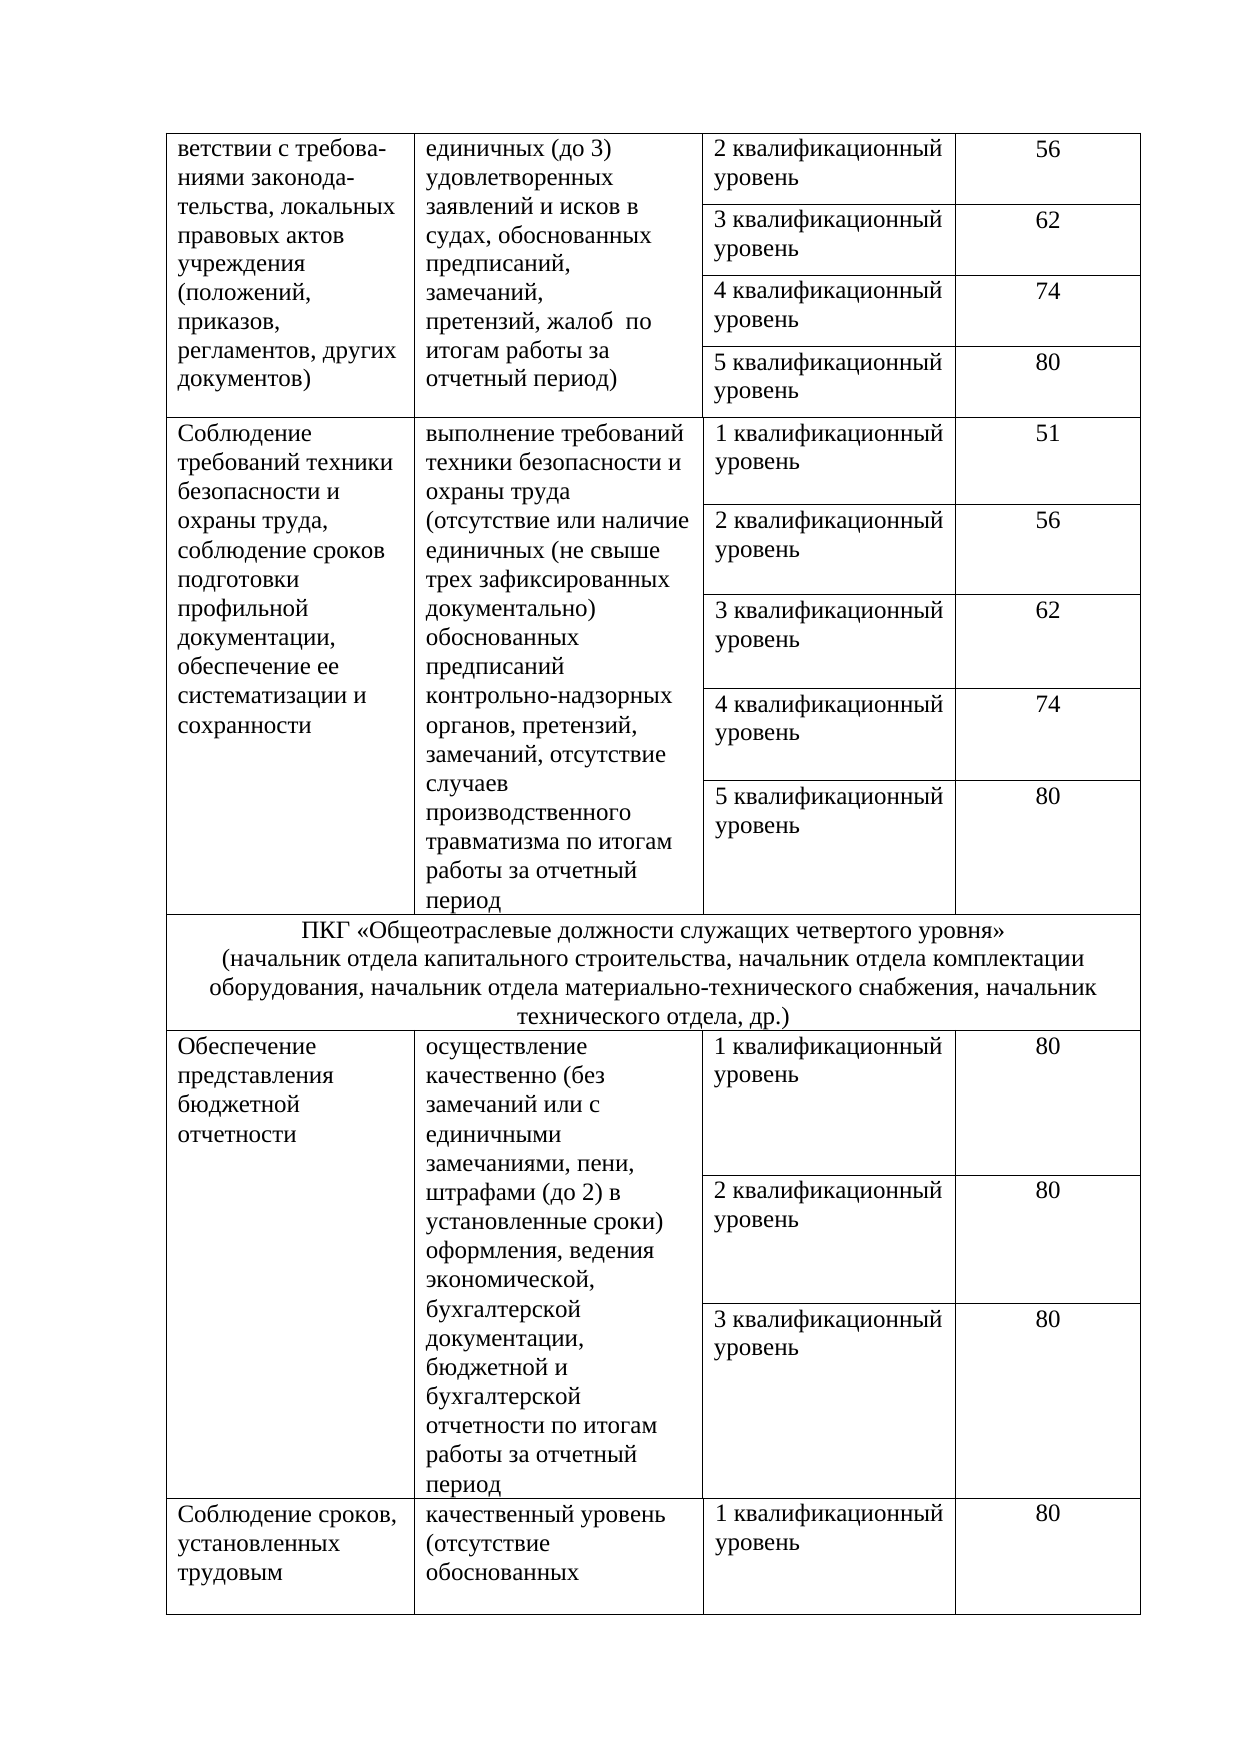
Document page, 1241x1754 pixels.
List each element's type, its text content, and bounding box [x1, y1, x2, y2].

table_cell 80 [956, 347, 1140, 417]
table_cell 56 [956, 134, 1140, 203]
table_cell 5 квалификационный уровень [704, 781, 955, 914]
table_cell 80 [956, 1031, 1140, 1174]
table_cell 74 [956, 689, 1140, 780]
table_cell выполнение требований техники безопасности и охраны труда (отсутствие или наличие единичных (не свыше трех зафиксированных документально) обоснованных предписаний контрольно-надзорных органов, претензий, замечаний, отсутствие случаев производственного травматизма по итогам работы за отчетный период [415, 418, 703, 914]
table_cell 80 [956, 781, 1140, 914]
table_cell 80 [956, 1176, 1140, 1303]
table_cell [167, 134, 414, 417]
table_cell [415, 134, 702, 417]
table_cell осуществление качественно (без замечаний или с единичными замечаниями, пени, штрафами (до 2) в установленные сроки) оформления, ведения экономической, бухгалтерской документации, бюджетной и бухгалтерской отчетности по итогам работы за отчетный период [415, 1031, 702, 1497]
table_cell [167, 1499, 414, 1613]
table_cell 4 квалификационный уровень [703, 276, 955, 346]
table_cell 62 [956, 595, 1140, 688]
table_cell 3 квалификационный уровень [704, 595, 955, 688]
table_cell 80 [956, 1499, 1140, 1613]
table_cell 74 [956, 276, 1140, 346]
table_cell 1 квалификационный уровень [704, 418, 955, 504]
table_cell Соблюдение требований техники безопасности и охраны труда, соблюдение сроков подготовки профильной документации, обеспечение ее систематизации и сохранности [167, 418, 414, 914]
table_cell Обеспечение представления бюджетной отчетности [167, 1031, 414, 1497]
table_cell 62 [956, 205, 1140, 274]
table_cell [415, 1499, 703, 1613]
table_cell 2 квалификационный уровень [703, 1176, 955, 1303]
table_cell 4 квалификационный уровень [704, 689, 955, 780]
table_cell 1 квалификационный уровень [704, 1499, 955, 1613]
table_cell 5 квалификационный уровень [703, 347, 955, 417]
table_cell 3 квалификационный уровень [703, 205, 955, 274]
table_cell ПКГ «Общеотраслевые должности служащих четвертого уровня» (начальник отдела капитального строительства, начальник отдела комплектации оборудования, начальник отдела материально-технического снабжения, начальник технического отдела, др.) [167, 915, 1140, 1030]
table_cell 2 квалификационный уровень [703, 134, 955, 203]
table_cell 56 [956, 505, 1140, 594]
table_cell 2 квалификационный уровень [704, 505, 955, 594]
table_cell 3 квалификационный уровень [703, 1304, 955, 1497]
table_cell 1 квалификационный уровень [703, 1031, 955, 1174]
table_cell 80 [956, 1304, 1140, 1497]
table_cell 51 [956, 418, 1140, 504]
